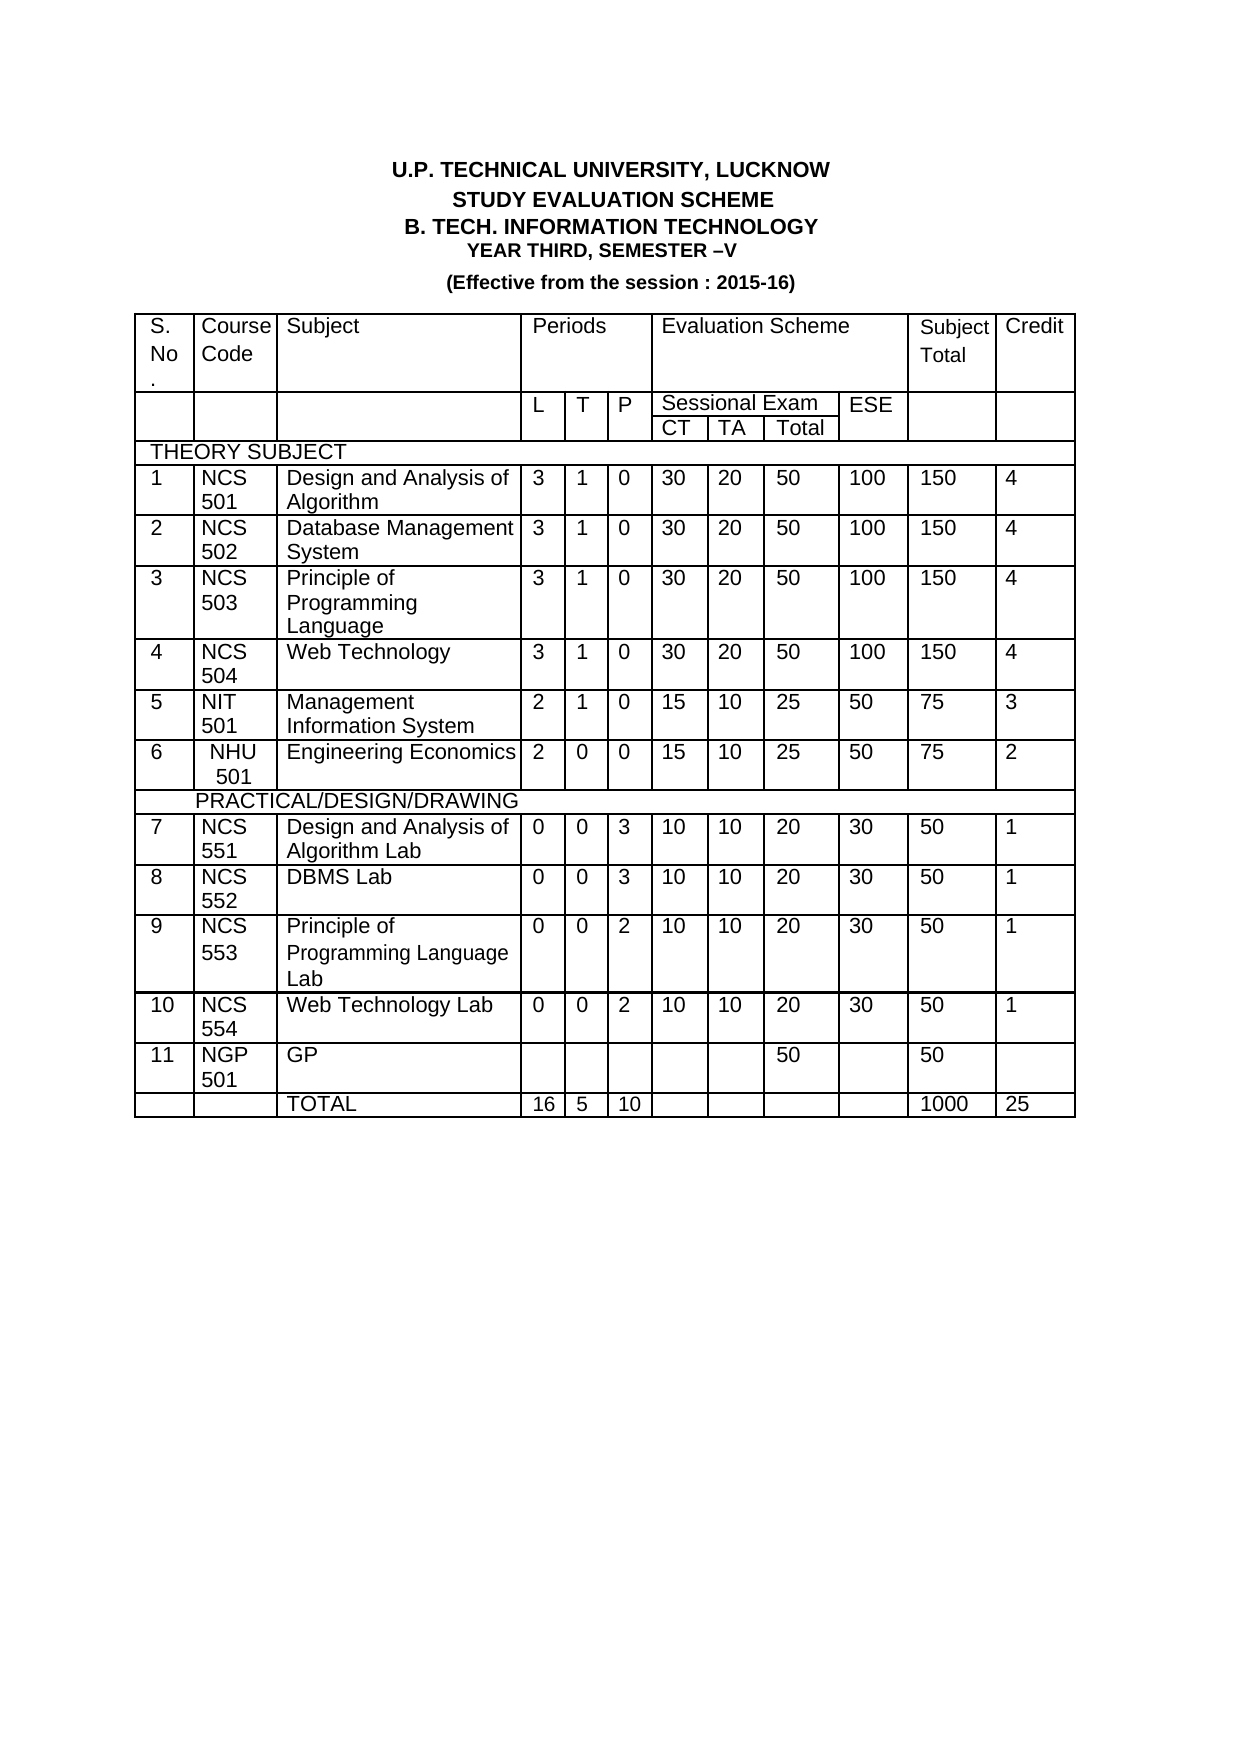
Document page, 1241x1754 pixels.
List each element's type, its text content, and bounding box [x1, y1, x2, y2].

table_cell 20 [765, 994, 838, 1042]
table_cell 30 [653, 567, 707, 638]
table_cell 1 [997, 916, 1074, 991]
table_cell 3 [522, 516, 564, 564]
table_cell 1 [997, 815, 1074, 863]
table_cell NCS 554 [195, 994, 276, 1042]
table_cell TA [709, 417, 763, 440]
table_cell 2 [609, 916, 651, 991]
table_cell Management Information System [278, 691, 520, 738]
text B. TECH. INFORMATION TECHNOLOGY [404, 217, 1198, 239]
table_cell 2 [522, 741, 564, 789]
table_cell L [522, 393, 564, 440]
table_cell [653, 1044, 707, 1092]
table_cell [840, 1044, 907, 1092]
table_cell 0 [522, 815, 564, 863]
table_cell 10 [653, 916, 707, 991]
table_cell 0 [609, 567, 651, 638]
table_cell 8 [136, 866, 193, 913]
table_cell 75 [909, 741, 995, 789]
table_cell 20 [765, 815, 838, 863]
table_cell 10 [709, 815, 763, 863]
table_header Subject [278, 315, 520, 391]
table_cell 0 [609, 741, 651, 789]
table_cell 150 [909, 466, 995, 514]
table_cell NCS 502 [195, 516, 276, 564]
table_cell Principle of Programming Language Lab [278, 916, 520, 991]
table_cell 50 [840, 741, 907, 789]
table_cell 10 [709, 916, 763, 991]
table_cell 11 [136, 1044, 193, 1092]
table_cell [195, 1094, 276, 1116]
table_cell 0 [566, 741, 607, 789]
text (Effective from the session : 2015-16) [148, 271, 1093, 293]
table_cell 50 [765, 567, 838, 638]
table_cell 20 [709, 640, 763, 688]
table_cell 30 [653, 466, 707, 514]
table_cell 20 [709, 466, 763, 514]
table_cell NCS 504 [195, 640, 276, 688]
table_cell NCS 553 [195, 916, 276, 991]
table_cell Design and Analysis of Algorithm Lab [278, 815, 520, 863]
table_cell 2 [522, 691, 564, 738]
table_cell 50 [840, 691, 907, 738]
table_cell [709, 1094, 763, 1116]
table_header Credit [997, 315, 1074, 391]
table_cell 50 [909, 1044, 995, 1092]
table_cell NCS 503 [195, 567, 276, 638]
table_cell 3 [136, 567, 193, 638]
table_cell 0 [566, 916, 607, 991]
table_cell 10 [136, 994, 193, 1042]
table_cell GP [278, 1044, 520, 1092]
table_cell 1 [997, 994, 1074, 1042]
table_cell 10 [709, 866, 763, 913]
table_cell 3 [522, 466, 564, 514]
table_cell 1 [997, 866, 1074, 913]
table_cell 5 [136, 691, 193, 738]
table_cell 0 [566, 815, 607, 863]
table_cell 25 [765, 741, 838, 789]
table_cell 9 [136, 916, 193, 991]
table_cell 10 [653, 994, 707, 1042]
table_cell 50 [765, 640, 838, 688]
table_cell 4 [997, 567, 1074, 638]
table_cell [136, 1094, 193, 1116]
table_cell 1 [566, 640, 607, 688]
table_cell 50 [909, 916, 995, 991]
table_cell Engineering Economics [278, 741, 520, 789]
table_cell 2 [997, 741, 1074, 789]
table_cell [609, 1044, 651, 1092]
table_cell 50 [909, 815, 995, 863]
table_cell 0 [609, 516, 651, 564]
table_cell P [609, 393, 651, 440]
table_header Subject Total [909, 315, 995, 391]
table_cell NIT 501 [195, 691, 276, 738]
table_cell 0 [522, 994, 564, 1042]
table_cell 15 [653, 741, 707, 789]
table_cell 30 [653, 516, 707, 564]
table_cell 20 [709, 516, 763, 564]
table_cell 10 [709, 741, 763, 789]
table_cell [566, 1044, 607, 1092]
table_cell Database Management System [278, 516, 520, 564]
table_cell 1 [566, 691, 607, 738]
table_cell 4 [997, 640, 1074, 688]
table_cell T [566, 393, 607, 440]
table_cell 10 [609, 1094, 651, 1116]
table_cell [709, 1044, 763, 1092]
table_cell Principle of Programming Language [278, 567, 520, 638]
table_cell 10 [709, 994, 763, 1042]
table_cell 6 [136, 741, 193, 789]
table_cell NCS 551 [195, 815, 276, 863]
table_cell [997, 393, 1074, 440]
table_cell 150 [909, 640, 995, 688]
table_cell 0 [566, 994, 607, 1042]
table_cell 3 [609, 815, 651, 863]
table_cell 30 [840, 916, 907, 991]
table_cell 30 [840, 994, 907, 1042]
table_cell Total [765, 417, 838, 440]
table_cell 2 [136, 516, 193, 564]
table_cell 10 [653, 815, 707, 863]
table_cell 4 [997, 516, 1074, 564]
table_cell 100 [840, 567, 907, 638]
table_cell 25 [997, 1094, 1074, 1116]
table_cell ESE [840, 393, 907, 440]
table_cell 4 [136, 640, 193, 688]
table_cell NGP 501 [195, 1044, 276, 1092]
table_cell 5 [566, 1094, 607, 1116]
table_cell 7 [136, 815, 193, 863]
table_cell 50 [909, 994, 995, 1042]
table_cell 10 [653, 866, 707, 913]
table_cell NCS 501 [195, 466, 276, 514]
table_cell [765, 1094, 838, 1116]
table_cell Sessional Exam [653, 393, 838, 415]
table_cell 0 [522, 866, 564, 913]
table_cell 50 [909, 866, 995, 913]
table_cell 0 [609, 466, 651, 514]
table_cell TOTAL [278, 1094, 520, 1116]
table_cell NHU 501 [195, 741, 276, 789]
table_cell 20 [765, 916, 838, 991]
table_cell 1 [136, 466, 193, 514]
table_cell 3 [609, 866, 651, 913]
table_cell 20 [765, 866, 838, 913]
table_cell 50 [765, 516, 838, 564]
table_cell [136, 393, 193, 440]
table_cell 0 [566, 866, 607, 913]
table_cell 20 [709, 567, 763, 638]
table_cell 1 [566, 516, 607, 564]
table_cell 50 [765, 1044, 838, 1092]
table_cell [840, 1094, 907, 1116]
table_cell 150 [909, 516, 995, 564]
table_cell 0 [522, 916, 564, 991]
table_cell 30 [840, 866, 907, 913]
table_cell 150 [909, 567, 995, 638]
table_cell [653, 1094, 707, 1116]
table_cell THEORY SUBJECT [136, 442, 1074, 464]
table_cell 3 [522, 640, 564, 688]
table_cell [522, 1044, 564, 1092]
table_header Evaluation Scheme [653, 315, 907, 391]
table_cell 16 [522, 1094, 564, 1116]
table_cell 15 [653, 691, 707, 738]
table_cell Web Technology [278, 640, 520, 688]
table_cell 0 [609, 640, 651, 688]
table_cell 100 [840, 466, 907, 514]
table_cell 100 [840, 516, 907, 564]
table_cell 3 [522, 567, 564, 638]
table_cell 1 [566, 567, 607, 638]
table_cell 1000 [909, 1094, 995, 1116]
table_cell Design and Analysis of Algorithm [278, 466, 520, 514]
table_cell CT [653, 417, 707, 440]
table_cell 30 [840, 815, 907, 863]
table_header Periods [522, 315, 651, 391]
table_cell [909, 393, 995, 440]
table_cell [278, 393, 520, 440]
table_cell 1 [566, 466, 607, 514]
table_cell [195, 393, 276, 440]
table_cell 10 [709, 691, 763, 738]
table_header Course Code [195, 315, 276, 391]
table_cell 50 [765, 466, 838, 514]
table_cell Web Technology Lab [278, 994, 520, 1042]
table_header S. No . [136, 315, 193, 391]
table_cell 25 [765, 691, 838, 738]
table_cell [997, 1044, 1074, 1092]
table_cell 75 [909, 691, 995, 738]
table_cell PRACTICAL/DESIGN/DRAWING [136, 791, 1074, 813]
table_cell 100 [840, 640, 907, 688]
table_cell DBMS Lab [278, 866, 520, 913]
table_cell 30 [653, 640, 707, 688]
table_cell 3 [997, 691, 1074, 738]
table_cell 2 [609, 994, 651, 1042]
text U.P. TECHNICAL UNIVERSITY, LUCKNOW STUDY EVALUATION SCHEME [392, 157, 832, 212]
table_cell NCS 552 [195, 866, 276, 913]
text YEAR THIRD, SEMESTER –V [467, 239, 1198, 262]
table_cell 0 [609, 691, 651, 738]
table_cell 4 [997, 466, 1074, 514]
